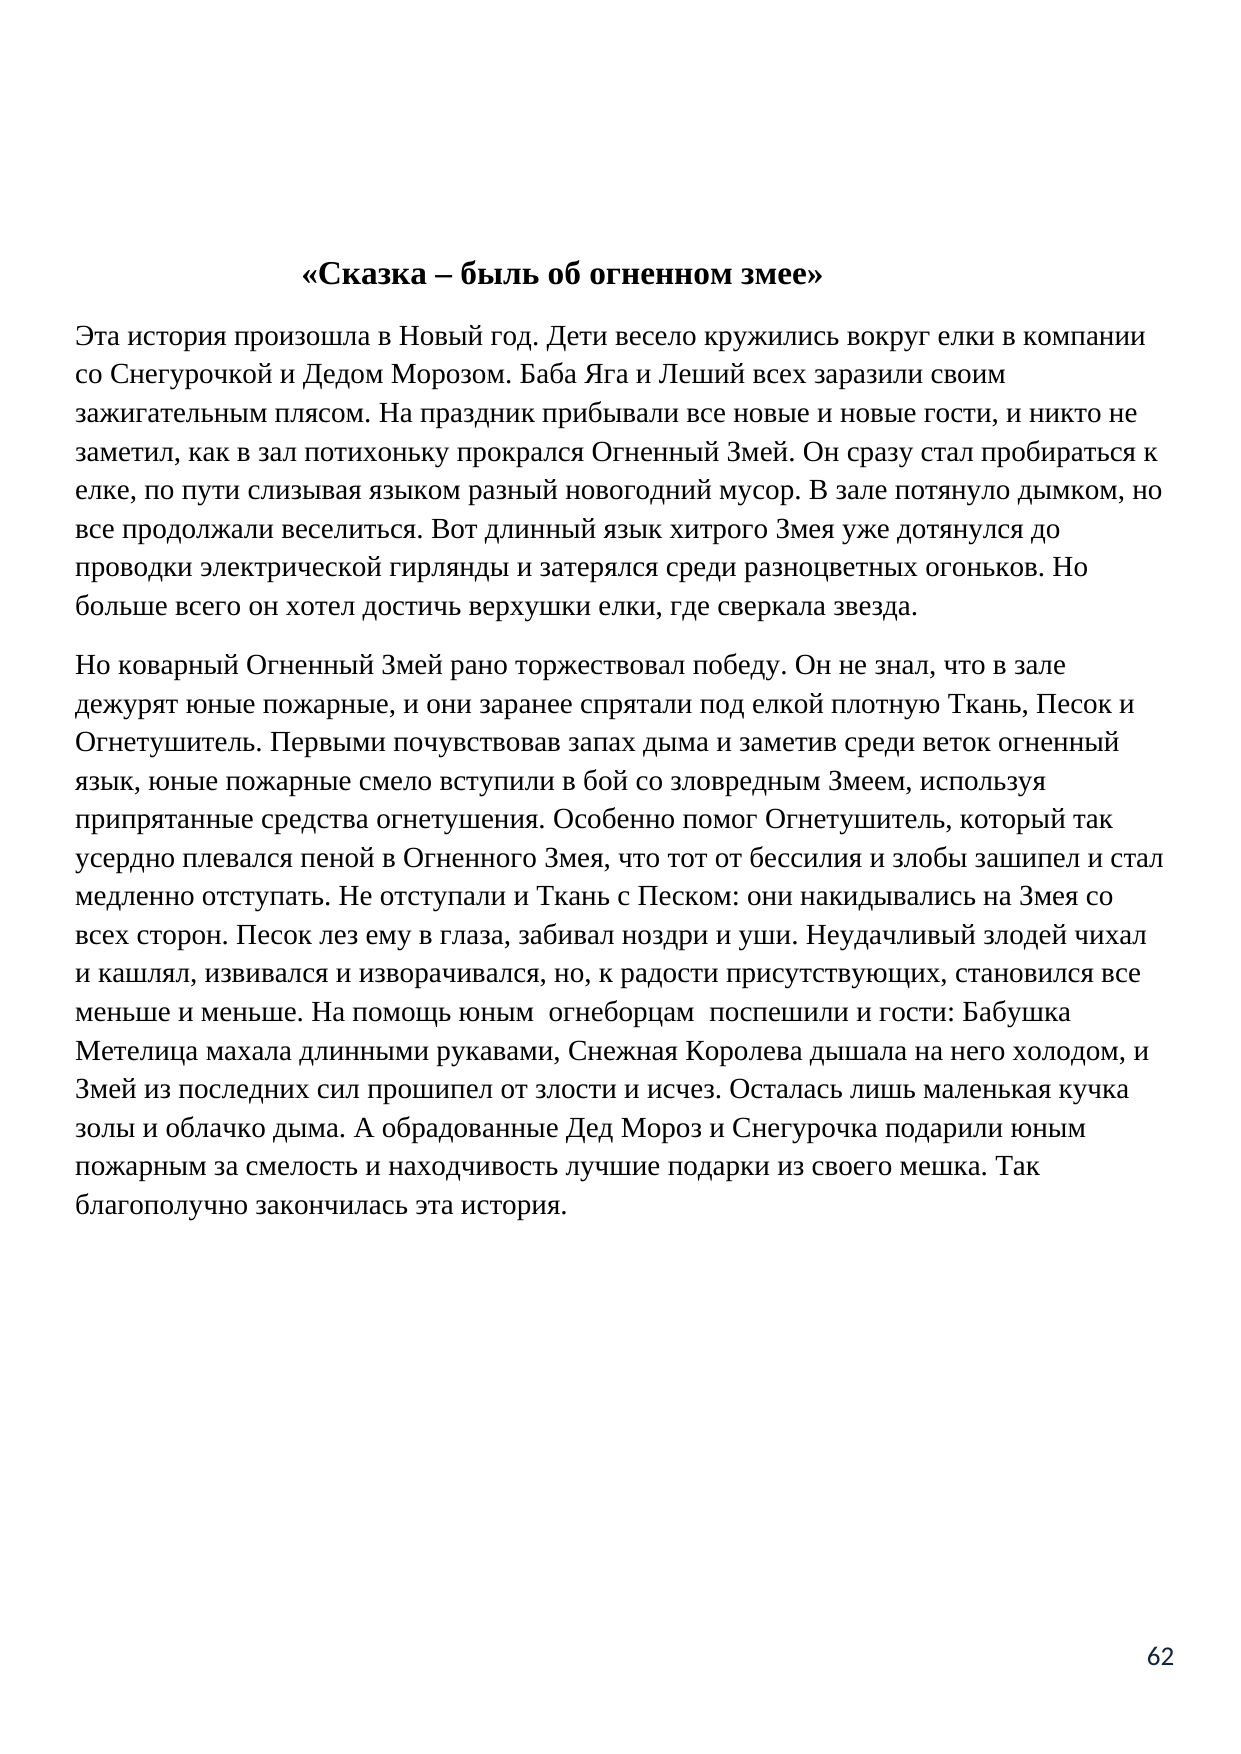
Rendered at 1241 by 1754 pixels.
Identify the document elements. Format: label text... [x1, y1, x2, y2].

text «Сказка – быль об огненном змее» [75, 253, 1165, 291]
text Эта история произошла в Новый год. Дети весело кружились вокруг елки в компании со Снегурочкой и Дедом Морозом. Баба Яга и Леший всех заразили своим зажигательным плясом. На праздник прибывали все новые и новые гости, и никто не заметил, как в зал потихоньку прокрался Огненный Змей. Он сразу стал пробираться к елке, по пути слизывая языком разный новогодний мусор. В зале потянуло дымком, но все продолжали веселиться. Вот длинный язык хитрого Змея уже дотянулся до проводки электрической гирлянды и затерялся среди разноцветных огоньков. Но больше всего он хотел достичь верхушки елки, где сверкала звезда. [75, 318, 1165, 621]
text Но коварный Огненный Змей рано торжествовал победу. Он не знал, что в зале дежурят юные пожарные, и они заранее спрятали под елкой плотную Ткань, Песок и Огнетушитель. Первыми почувствовав запах дыма и заметив среди веток огненный язык, юные пожарные смело вступили в бой со зловредным Змеем, используя припрятанные средства огнетушения. Особенно помог Огнетушитель, который так усердно плевался пеной в Огненного Змея, что тот от бессилия и злобы зашипел и стал медленно отступать. Не отступали и Ткань с Песком: они накидывались на Змея со всех сторон. Песок лез ему в глаза, забивал ноздри и уши. Неудачливый злодей чихал и кашлял, извивался и изворачивался, но, к радости присутствующих, становился все меньше и меньше. На помощь юным огнеборцам поспешили и гости: Бабушка Метелица махала длинными рукавами, Снежная Королева дышала на него холодом, и Змей из последних сил прошипел от злости и исчез. Осталась лишь маленькая кучка золы и облачко дыма. А обрадованные Дед Мороз и Снегурочка подарили юным пожарным за смелость и находчивость лучшие подарки из своего мешка. Так благополучно закончилась эта история. [75, 647, 1165, 1220]
